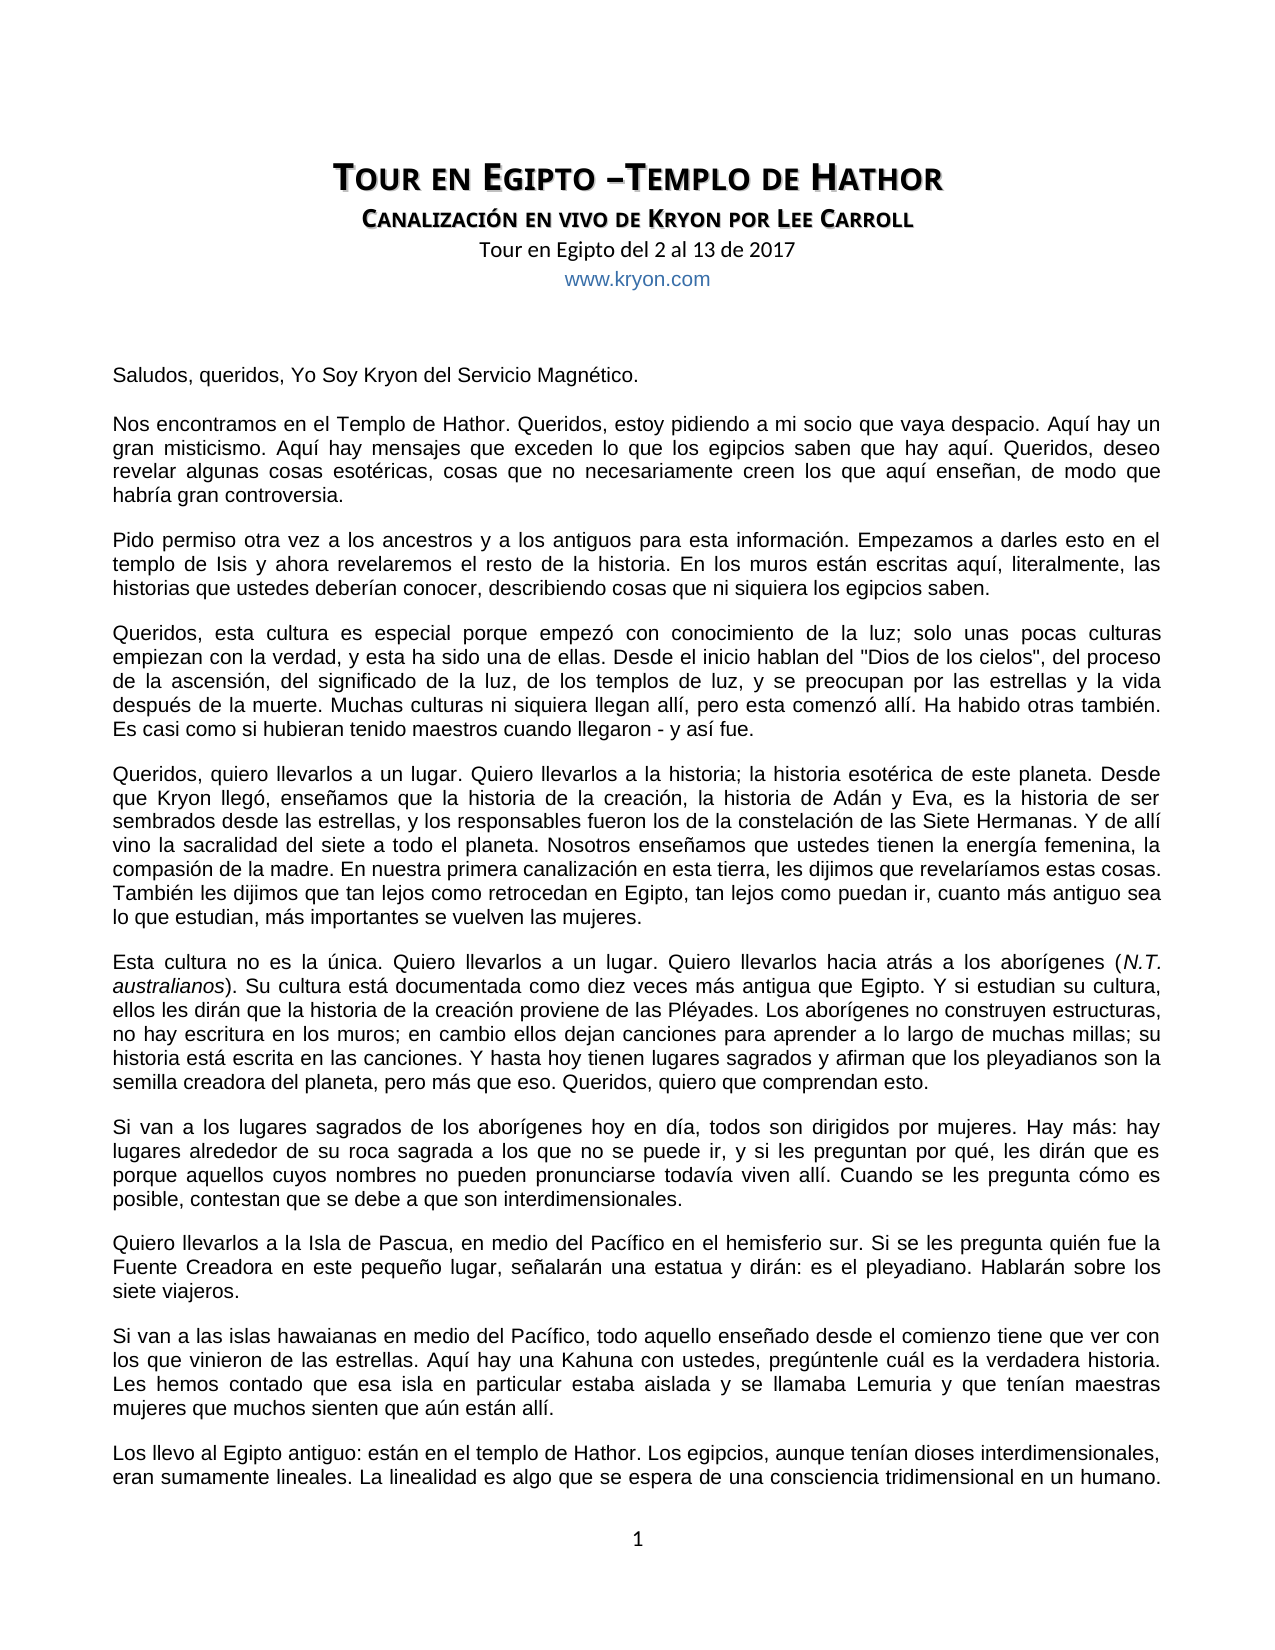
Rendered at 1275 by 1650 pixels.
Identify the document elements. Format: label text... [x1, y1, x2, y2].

text Pido permiso otra vez a los ancestros y a los antiguos para esta información. Empezamos a darles esto en el templo de Isis y ahora revelaremos el resto de la historia. En los muros están escritas aquí, literalmente, las historias que ustedes deberían conocer, describiendo cosas que ni siquiera los egipcios saben. [112, 528, 1162, 600]
text Tour en Egipto del 2 al 13 de 2017 [112, 235, 1162, 263]
text Queridos, esta cultura es especial porque empezó con conocimiento de la luz; solo unas pocas culturas empiezan con la verdad, y esta ha sido una de ellas. Desde el inicio hablan del "Dios de los cielos", del proceso de la ascensión, del significado de la luz, de los templos de luz, y se preocupan por las estrellas y la vida después de la muerte. Muchas culturas ni siquiera llegan allí, pero esta comenzó allí. Ha habido otras también. Es casi como si hubieran tenido maestros cuando llegaron - y así fue. [112, 621, 1162, 741]
text Esta cultura no es la única. Quiero llevarlos a un lugar. Quiero llevarlos hacia atrás a los aborígenes (N.T. australianos). Su cultura está documentada como diez veces más antigua que Egipto. Y si estudian su cultura, ellos les dirán que la historia de la creación proviene de las Pléyades. Los aborígenes no construyen estructuras, no hay escritura en los muros; en cambio ellos dejan canciones para aprender a lo largo de muchas millas; su historia está escrita en las canciones. Y hasta hoy tienen lugares sagrados y afirman que los pleyadianos son la semilla creadora del planeta, pero más que eso. Queridos, quiero que comprendan esto. [112, 950, 1162, 1094]
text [112, 1441, 1162, 1488]
text Nos encontramos en el Templo de Hathor. Queridos, estoy pidiendo a mi socio que vaya despacio. Aquí hay un gran misticismo. Aquí hay mensajes que exceden lo que los egipcios saben que hay aquí. Queridos, deseo revelar algunas cosas esotéricas, cosas que no necesariamente creen los que aquí enseñan, de modo que habría gran controversia. [112, 411, 1162, 507]
text Queridos, quiero llevarlos a un lugar. Quiero llevarlos a la historia; la historia esotérica de este planeta. Desde que Kryon llegó, enseñamos que la historia de la creación, la historia de Adán y Eva, es la historia de ser sembrados desde las estrellas, y los responsables fueron los de la constelación de las Siete Hermanas. Y de allí vino la sacralidad del siete a todo el planeta. Nosotros enseñamos que ustedes tienen la energía femenina, la compasión de la madre. En nuestra primera canalización en esta tierra, les dijimos que revelaríamos estas cosas. También les dijimos que tan lejos como retrocedan en Egipto, tan lejos como puedan ir, cuanto más antiguo sea lo que estudian, más importantes se vuelven las mujeres. [112, 761, 1162, 929]
text Saludos, queridos, Yo Soy Kryon del Servicio Magnético. [112, 363, 1162, 387]
text Si van a las islas hawaianas en medio del Pacífico, todo aquello enseñado desde el comienzo tiene que ver con los que vinieron de las estrellas. Aquí hay una Kahuna con ustedes, pregúntenle cuál es la verdadera historia. Les hemos contado que esa isla en particular estaba aislada y se llamaba Lemuria y que tenían maestras mujeres que muchos sienten que aún están allí. [112, 1324, 1162, 1420]
text Tour en Egipto –Templo de Hathor Canalización en vivo de Kryon por Lee Carroll [112, 150, 1162, 235]
text Quiero llevarlos a la Isla de Pascua, en medio del Pacífico en el hemisferio sur. Si se les pregunta quién fue la Fuente Creadora en este pequeño lugar, señalarán una estatua y dirán: es el pleyadiano. Hablarán sobre los siete viajeros. [112, 1231, 1162, 1303]
text Si van a los lugares sagrados de los aborígenes hoy en día, todos son dirigidos por mujeres. Hay más: hay lugares alrededor de su roca sagrada a los que no se puede ir, y si les preguntan por qué, les dirán que es porque aquellos cuyos nombres no pueden pronunciarse todavía viven allí. Cuando se les pregunta cómo es posible, contestan que se debe a que son interdimensionales. [112, 1114, 1162, 1210]
text www.kryon.com [112, 267, 1162, 291]
